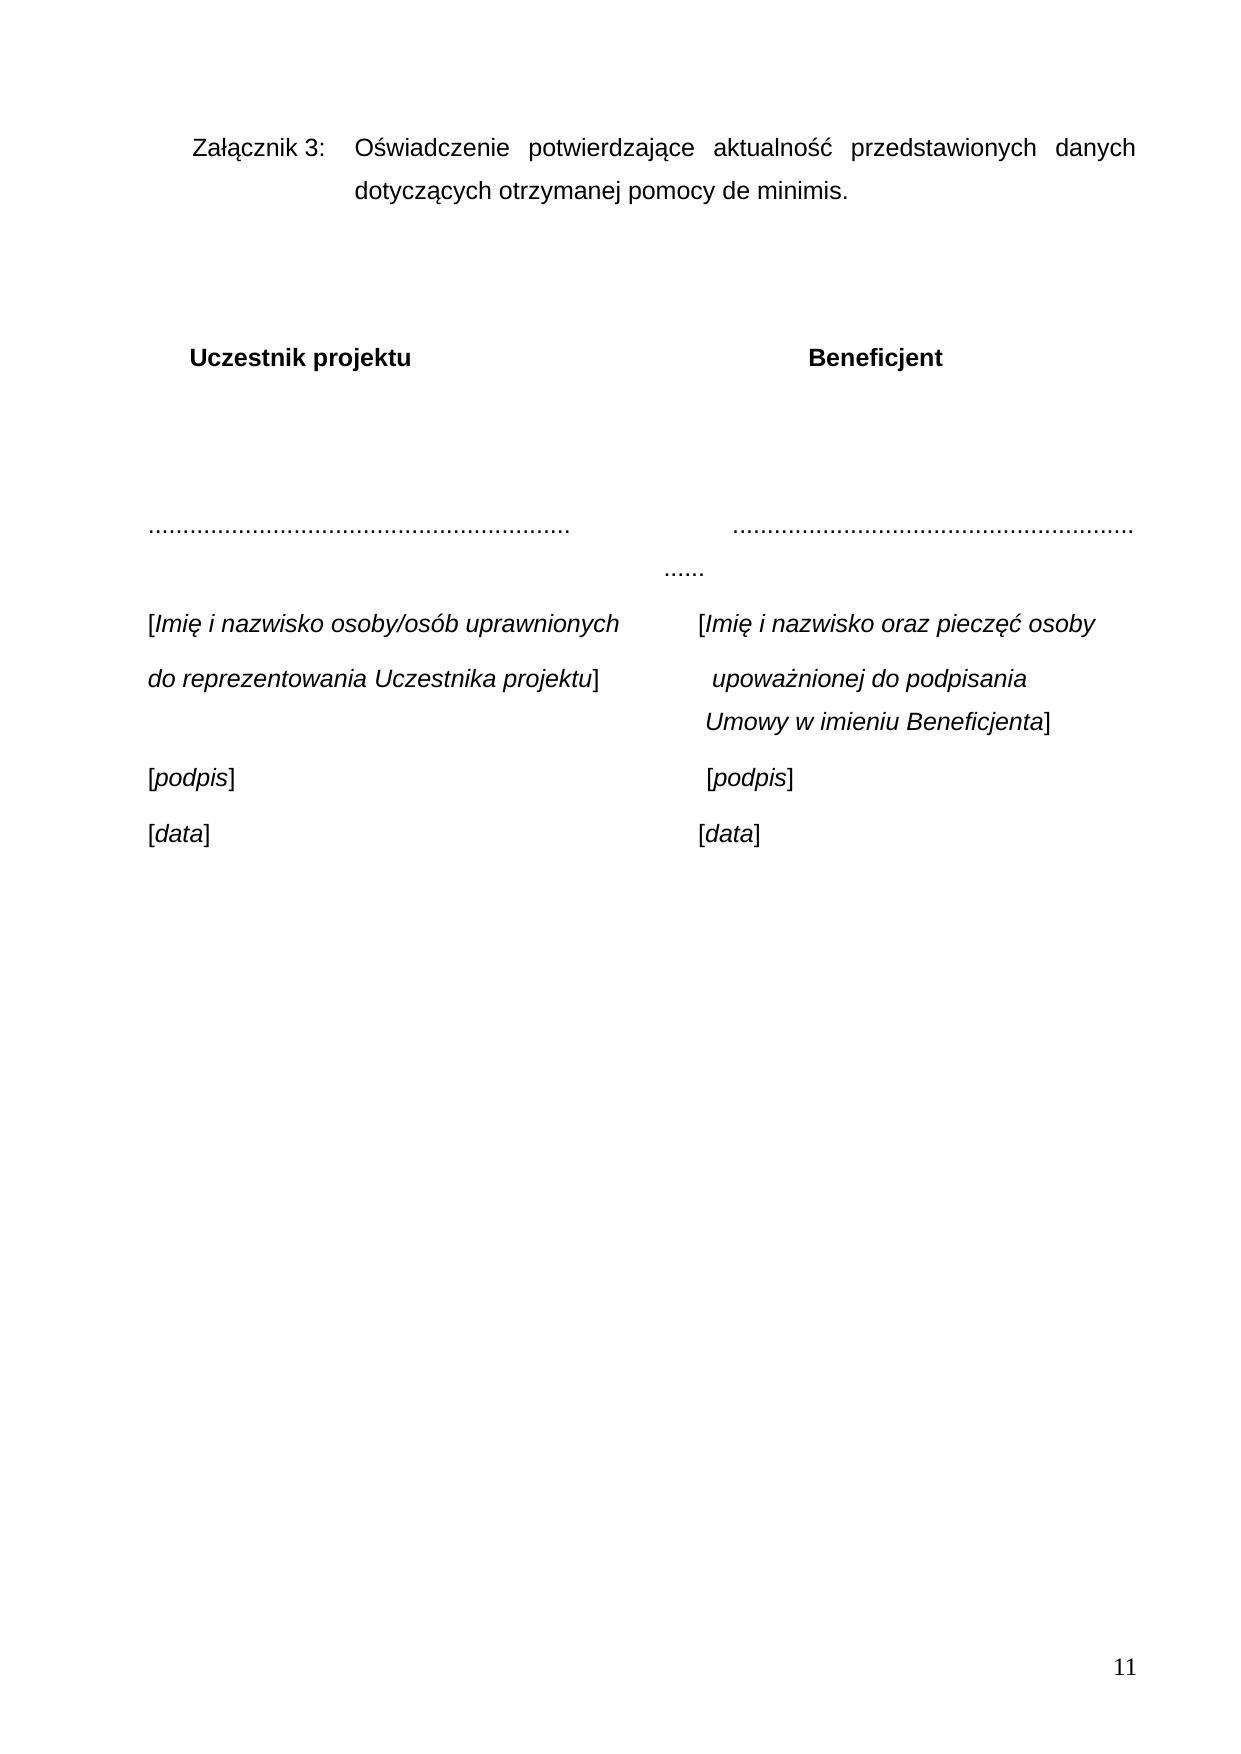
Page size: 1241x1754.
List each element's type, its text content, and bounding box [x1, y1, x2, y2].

text [podpis] [podpis] [148, 763, 1137, 792]
text [Imię i nazwisko osoby/osób uprawnionych [Imię i nazwisko oraz pieczęć osoby [148, 608, 1137, 637]
text do reprezentowania Uczestnika projektu] upoważnionej do podpisania Umowy w imieniu Beneficjenta] [148, 664, 1137, 736]
text ............................................................. ................................................................ [148, 510, 1137, 582]
text [data] [data] [148, 818, 1137, 847]
text Załącznik 3: Oświadczenie potwierdzające aktualność przedstawionych danych dotyczących otrzymanej pomocy de minimis. [192, 133, 1137, 205]
subtitle Uczestnik projektu Beneficjent [148, 343, 1137, 372]
